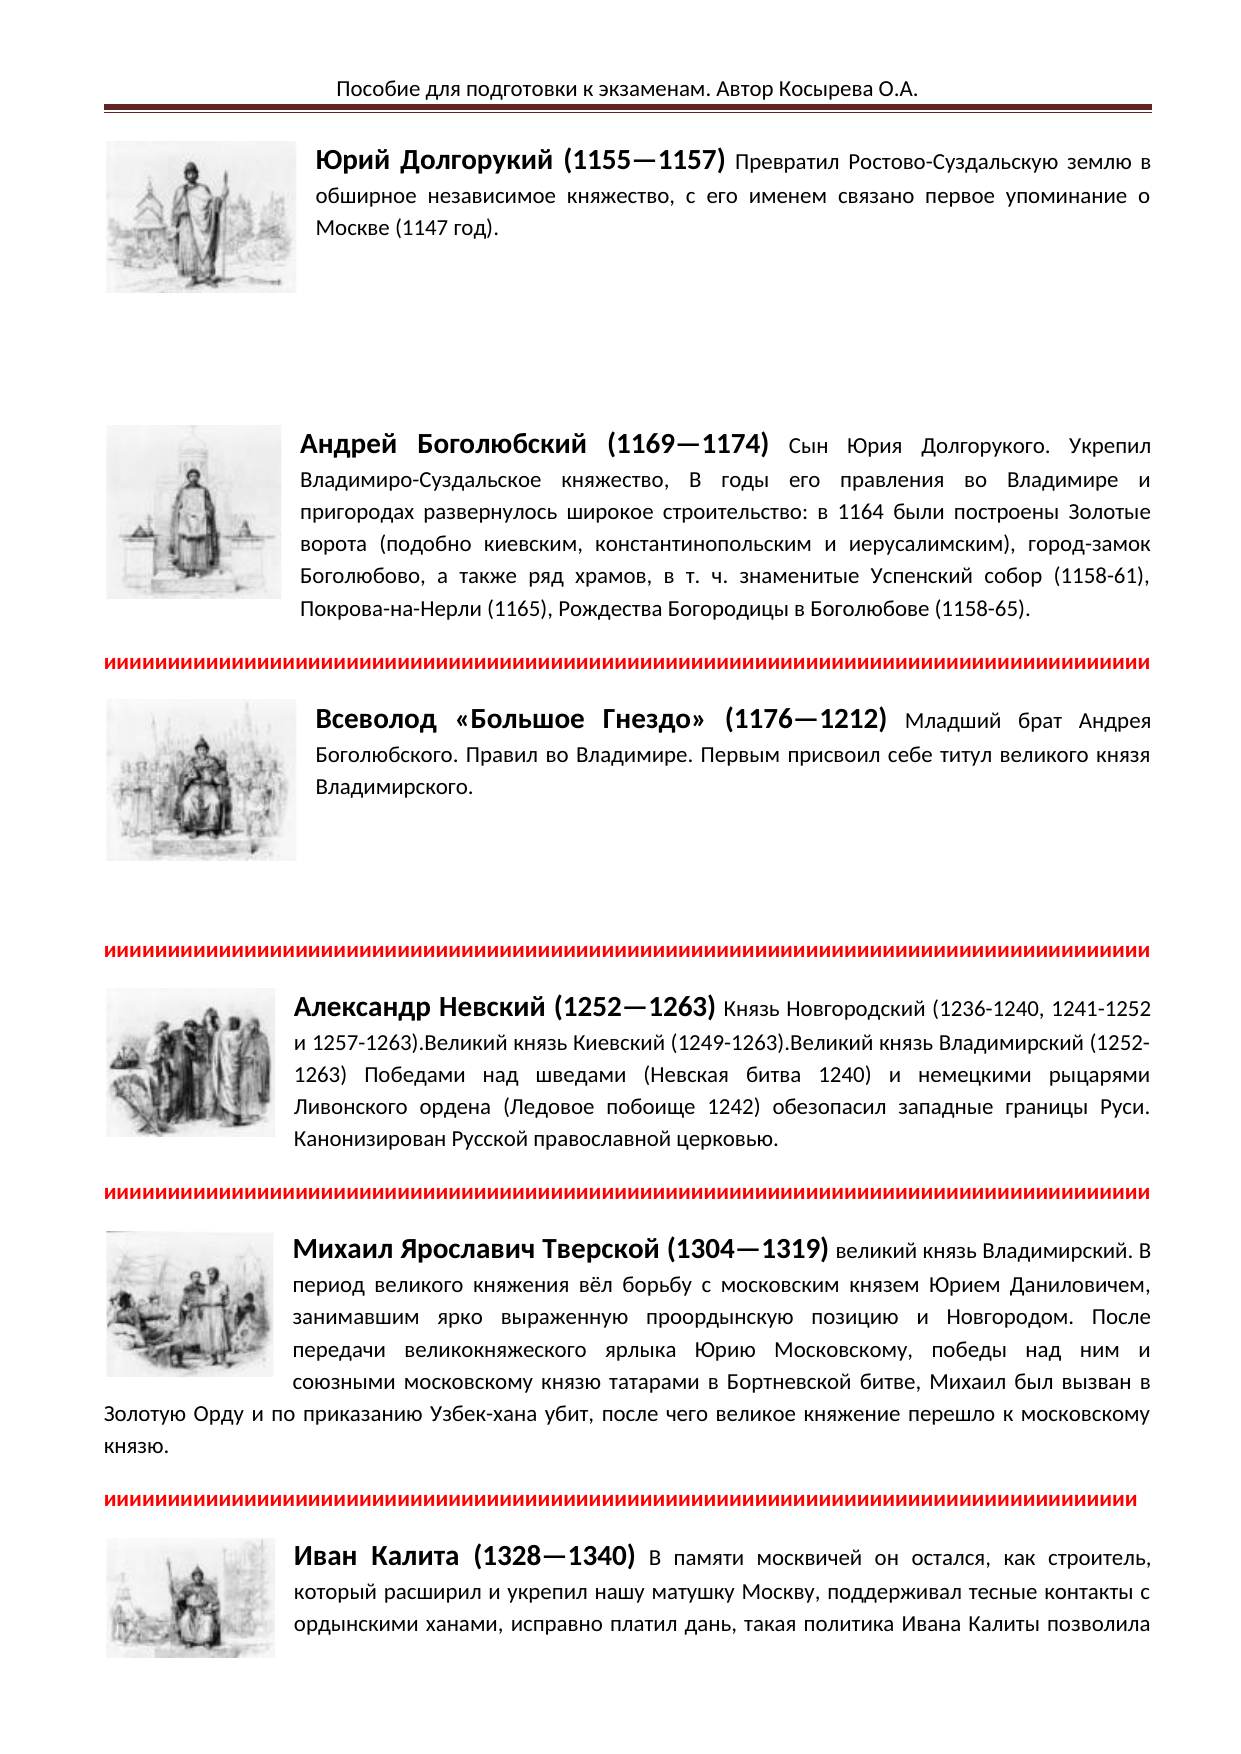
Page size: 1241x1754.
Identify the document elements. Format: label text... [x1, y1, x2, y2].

picture [106, 988, 275, 1136]
picture [106, 699, 297, 858]
text Александр Невский (1252—1263) Князь Новгородский (1236-1240, 1241-1252 и 1257-1263).Великий князь Киевский (1249-1263).Великий князь Владимирский (1252-1263) Победами над шведами (Невская битва 1240) и немецкими рыцарями Ливонского ордена (Ледовое побоище 1242) обезопасил западные границы Руси. Канонизирован Русской православной церковью. [103, 988, 1152, 1152]
text Михаил Ярославич Тверской (1304—1319) великий князь Владимирский. В период великого княжения вёл борьбу с московским князем Юрием Даниловичем, занимавшим ярко выраженную проордынскую позицию и Новгородом. После передачи великокняжеского ярлыка Юрию Московскому, победы над ним и союзными московскому князю татарами в Бортневской битве, Михаил был вызван в Золотую Орду и по приказанию Узбек-хана убит, после чего великое княжение перешло к московскому князю. [103, 1231, 1152, 1459]
text Юрий Долгорукий (1155—1157) Превратил Ростово-Суздальскую землю в обширное независимое княжество, с его именем связано первое упоминание о Москве (1147 год). [297, 141, 1152, 241]
text ииииииииииииииииииииииииииииииииииииииииииииииииииииииииииииииииииииииииииииииииии [103, 825, 1152, 963]
picture [106, 141, 297, 290]
text Андрей Боголюбский (1169—1174) Сын Юрия Долгорукого. Укрепил Владимиро-Суздальское княжество, В годы его правления во Владимире и пригородах развернулось широкое строительство: в 1164 были построены Золотые ворота (подобно киевским, константинопольским и иерусалимским), город-замок Боголюбово, а также ряд храмов, в т. ч. знаменитые Успенский собор (1158-61), Покрова-на-Нерли (1165), Рождества Богородицы в Боголюбове (1158-65). [103, 425, 1152, 622]
text Всеволод «Большое Гнездо» (1176—1212) Младший брат Андрея Боголюбского. Правил во Владимире. Первым присвоил себе титул великого князя Владимирского. [297, 700, 1152, 800]
text ииииииииииииииииииииииииииииииииииииииииииииииииииииииииииииииииииииииииииииииииии [103, 647, 1152, 675]
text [103, 1537, 1152, 1637]
picture [106, 425, 282, 596]
text ииииииииииииииииииииииииииииииииииииииииииииииииииииииииииииииииииииииииииииииииии [103, 1177, 1152, 1206]
text иииииииииииииииииииииииииииииииииииииииииииииииииииииииииииииииииииииииииииииииии [103, 1484, 1152, 1512]
picture [106, 1538, 275, 1656]
picture [106, 1231, 274, 1376]
